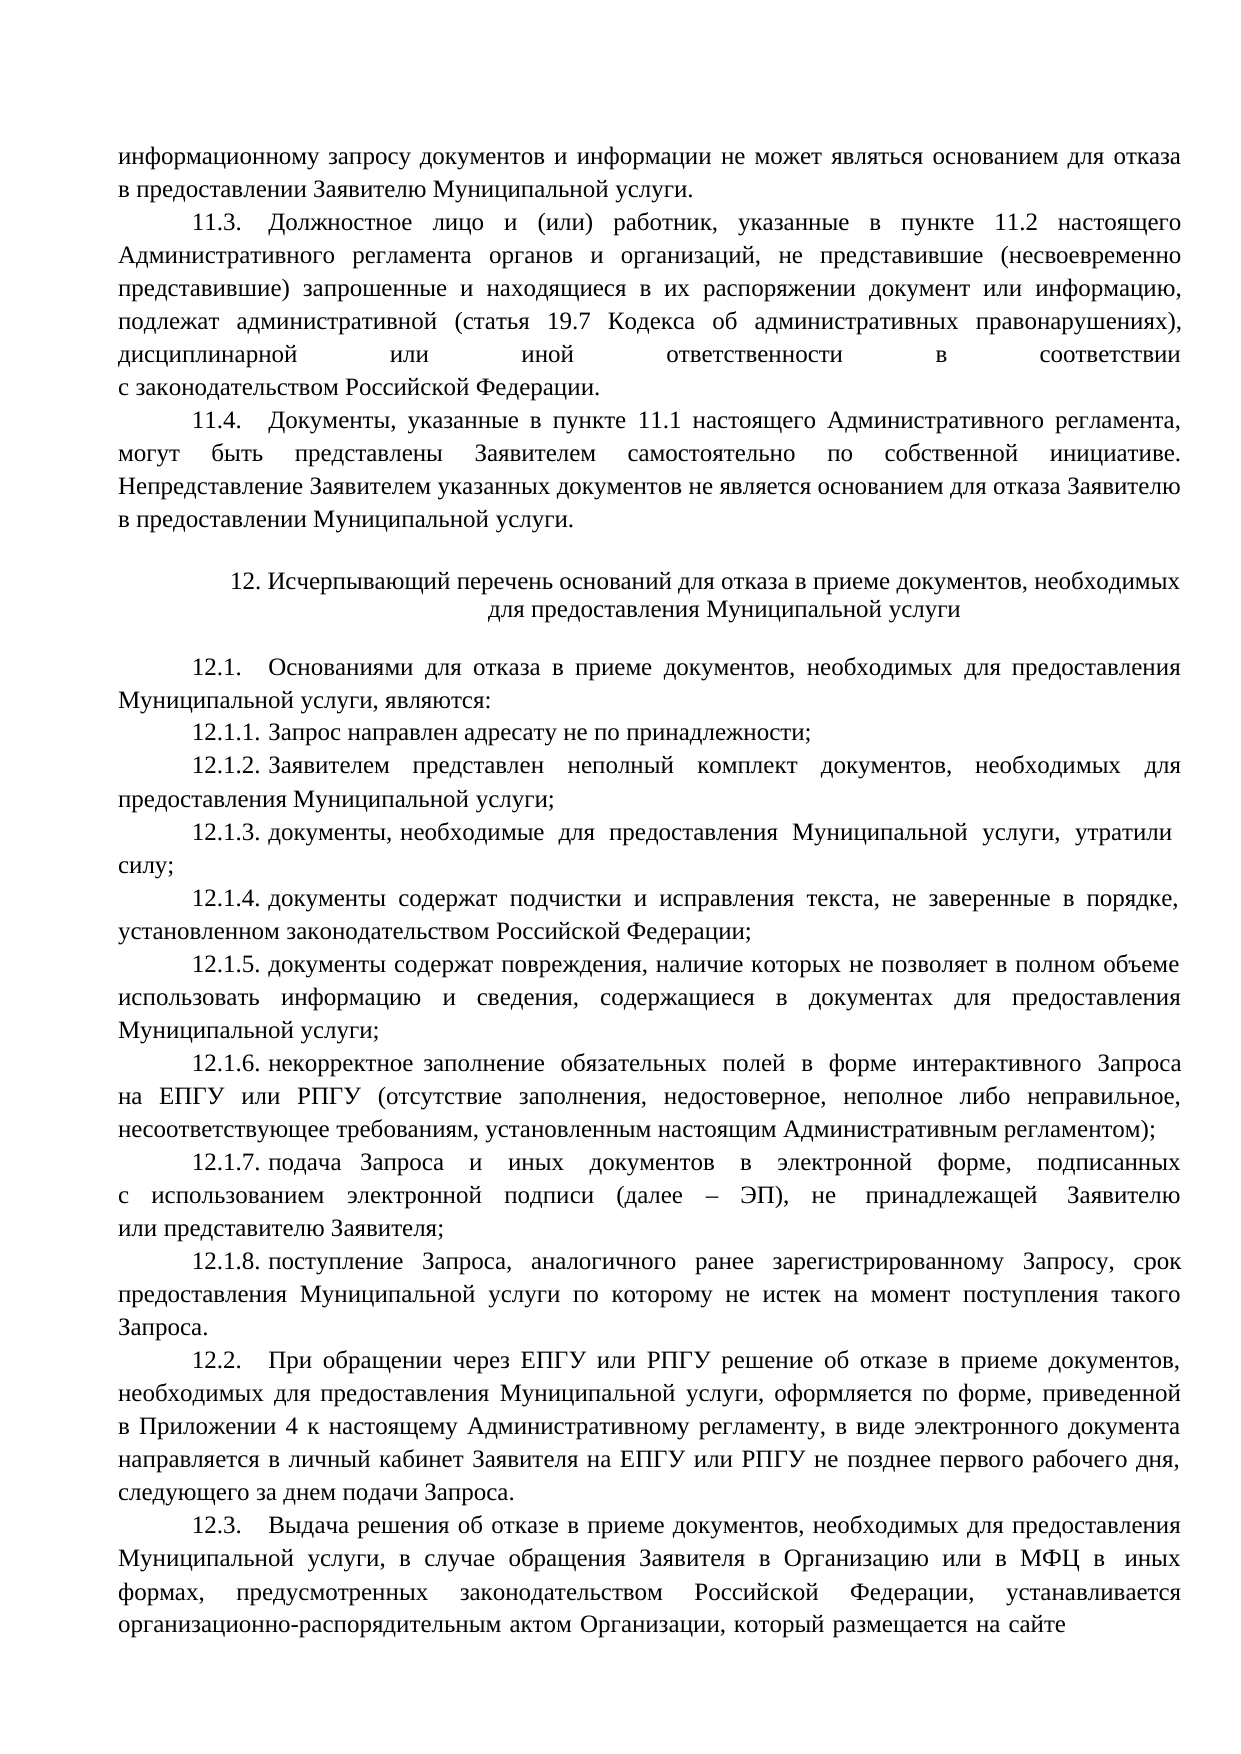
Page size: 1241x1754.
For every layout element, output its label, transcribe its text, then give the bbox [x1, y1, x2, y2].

list При обращении через ЕПГУ или РПГУ решение об отказе в приеме документов, необходимых для предоставления Муниципальной услуги, оформляется по форме, приведенной в Приложении 4 к настоящему Административному регламенту, в виде электронного документа направляется в личный кабинет Заявителя на ЕПГУ или РПГУ не позднее первого рабочего дня, следующего за днем подачи Запроса. [118, 1345, 1181, 1506]
list подача Запроса и иных документов в электронной форме, подписанных с использованием электронной подписи (далее – ЭП), не принадлежащей Заявителю или представителю Заявителя; [118, 1147, 1182, 1242]
text информационному запросу документов и информации не может являться основанием для отказа в предоставлении Заявителю Муниципальной услуги. [118, 141, 1181, 203]
list документы, необходимые для предоставления Муниципальной услуги, утратили [192, 817, 1201, 846]
list Выдача решения об отказе в приеме документов, необходимых для предоставления Муниципальной услуги, в случае обращения Заявителя в Организацию или в МФЦ в иных формах, предусмотренных законодательством Российской Федерации, устанавливается организационно-распорядительным актом Организации, который размещается на сайте [118, 1511, 1181, 1638]
text установленном законодательством Российской Федерации; [118, 916, 1201, 944]
list Запрос направлен адресату не по принадлежности; [192, 718, 1201, 746]
list Основаниями для отказа в приеме документов, необходимых для предоставления Муниципальной услуги, являются: [118, 652, 1181, 714]
list Должностное лицо и (или) работник, указанные в пункте 11.2 настоящего Административного регламента органов и организаций, не представившие (несвоевременно представившие) запрошенные и находящиеся в их распоряжении документ или информацию, подлежат административной (статья 19.7 Кодекса об административных правонарушениях), дисциплинарной или иной ответственности в соответствии с законодательством Российской Федерации. [118, 207, 1182, 401]
list некорректное заполнение обязательных полей в форме интерактивного Запроса на ЕПГУ или РПГУ (отсутствие заполнения, недостоверное, неполное либо неправильное, несоответствующее требованиям, установленным настоящим Административным регламентом); [118, 1048, 1181, 1143]
list документы содержат повреждения, наличие которых не позволяет в полном объеме использовать информацию и сведения, содержащиеся в документах для предоставления Муниципальной услуги; [118, 949, 1181, 1044]
list Заявителем представлен неполный комплект документов, необходимых для предоставления Муниципальной услуги; [118, 751, 1181, 812]
list документы содержат подчистки и исправления текста, не заверенные в порядке, [192, 883, 1201, 912]
list Исчерпывающий перечень оснований для отказа в приеме документов, необходимых для предоставления Муниципальной услуги [230, 566, 1181, 623]
list Документы, указанные в пункте 11.1 настоящего Административного регламента, могут быть представлены Заявителем самостоятельно по собственной инициативе. Непредставление Заявителем указанных документов не является основанием для отказа Заявителю в предоставлении Муниципальной услуги. [118, 405, 1181, 533]
list поступление Запроса, аналогичного ранее зарегистрированному Запросу, срок предоставления Муниципальной услуги по которому не истек на момент поступления такого Запроса. [118, 1246, 1181, 1341]
text силу; [118, 850, 1201, 878]
